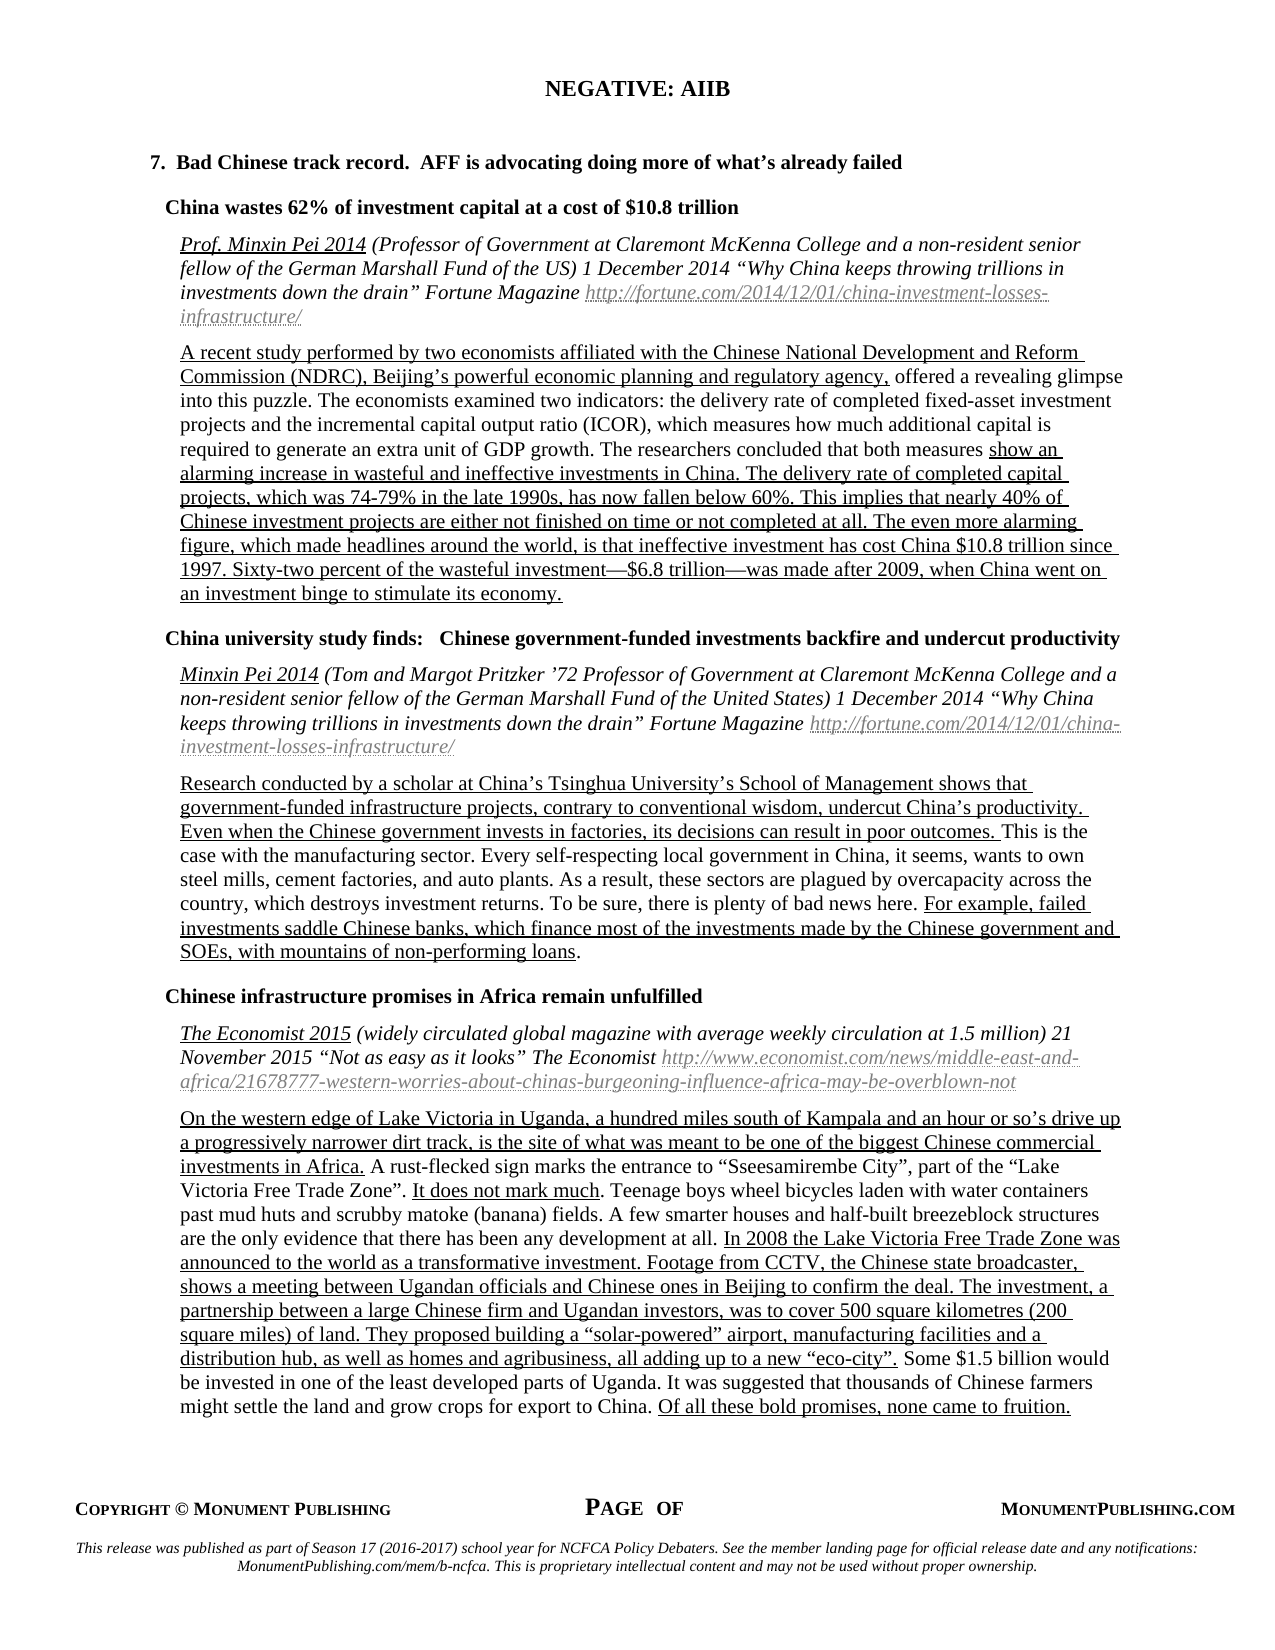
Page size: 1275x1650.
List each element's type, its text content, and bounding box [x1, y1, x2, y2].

text On the western edge of Lake Victoria in Uganda, a hundred miles south of Kampala and an hour or so’s drive up a progressively narrower dirt track, is the site of what was meant to be one of the biggest Chinese commercial investments in Africa. A rust-flecked sign marks the entrance to “Sseesamirembe City”, part of the “Lake Victoria Free Trade Zone”. It does not mark much. Teenage boys wheel bicycles laden with water containers past mud huts and scrubby matoke (banana) fields. A few smarter houses and half-built breezeblock structures are the only evidence that there has been any development at all. In 2008 the Lake Victoria Free Trade Zone was announced to the world as a transformative investment. Footage from CCTV, the Chinese state broadcaster, shows a meeting between Ugandan officials and Chinese ones in Beijing to confirm the deal. The investment, a partnership between a large Chinese firm and Ugandan investors, was to cover 500 square kilometres (200 square miles) of land. They proposed building a “solar-powered” airport, manufacturing facilities and a distribution hub, as well as homes and agribusiness, all adding up to a new “eco-city”. Some $1.5 billion would be invested in one of the least developed parts of Uganda. It was suggested that thousands of Chinese farmers might settle the land and grow crops for export to China. Of all these bold promises, none came to fruition. [180, 1106, 1125, 1418]
text The Economist 2015 (widely circulated global magazine with average weekly circulation at 1.5 million) 21 November 2015 “Not as easy as it looks” The Economist http://www.economist.com/news/middle-east-and-africa/21678777-western-worries-about-chinas-burgeoning-influence-africa-may-be-overblown-not [180, 1021, 1125, 1093]
text Chinese infrastructure promises in Africa remain unfulfilled [165, 984, 1125, 1008]
text Prof. Minxin Pei 2014 (Professor of Government at Claremont McKenna College and a non-resident senior fellow of the German Marshall Fund of the US) 1 December 2014 “Why China keeps throwing trillions in investments down the drain” Fortune Magazine http://fortune.com/2014/12/01/china-investment-losses-infrastructure/ [180, 231, 1125, 328]
text 7. Bad Chinese track record. AFF is advocating doing more of what’s already failed [150, 150, 1125, 174]
text Research conducted by a scholar at China’s Tsinghua University’s School of Management shows that government-funded infrastructure projects, contrary to conventional wisdom, undercut China’s productivity. Even when the Chinese government invests in factories, its decisions can result in poor outcomes. This is the case with the manufacturing sector. Every self-respecting local government in China, it seems, wants to own steel mills, cement factories, and auto plants. As a result, these sectors are plagued by overcapacity across the country, which destroys investment returns. To be sure, there is plenty of bad news here. For example, failed investments saddle Chinese banks, which finance most of the investments made by the Chinese government and SOEs, with mountains of non-performing loans. [180, 771, 1125, 963]
text China wastes 62% of investment capital at a cost of $10.8 trillion [165, 195, 1125, 219]
text China university study finds: Chinese government-funded investments backfire and undercut productivity [165, 626, 1125, 650]
text A recent study performed by two economists affiliated with the Chinese National Development and Reform Commission (NDRC), Beijing’s powerful economic planning and regulatory agency, offered a revealing glimpse into this puzzle. The economists examined two indicators: the delivery rate of completed fixed-asset investment projects and the incremental capital output ratio (ICOR), which measures how much additional capital is required to generate an extra unit of GDP growth. The researchers concluded that both measures show an alarming increase in wasteful and ineffective investments in China. The delivery rate of completed capital projects, which was 74-79% in the late 1990s, has now fallen below 60%. This implies that nearly 40% of Chinese investment projects are either not finished on time or not completed at all. The even more alarming figure, which made headlines around the world, is that ineffective investment has cost China $10.8 trillion since 1997. Sixty-two percent of the wasteful investment—$6.8 trillion—was made after 2009, when China went on an investment binge to stimulate its economy. [180, 340, 1125, 605]
text Minxin Pei 2014 (Tom and Margot Pritzker ’72 Professor of Government at Claremont McKenna College and a non-resident senior fellow of the German Marshall Fund of the United States) 1 December 2014 “Why China keeps throwing trillions in investments down the drain” Fortune Magazine http://fortune.com/2014/12/01/china-investment-losses-infrastructure/ [180, 662, 1125, 758]
